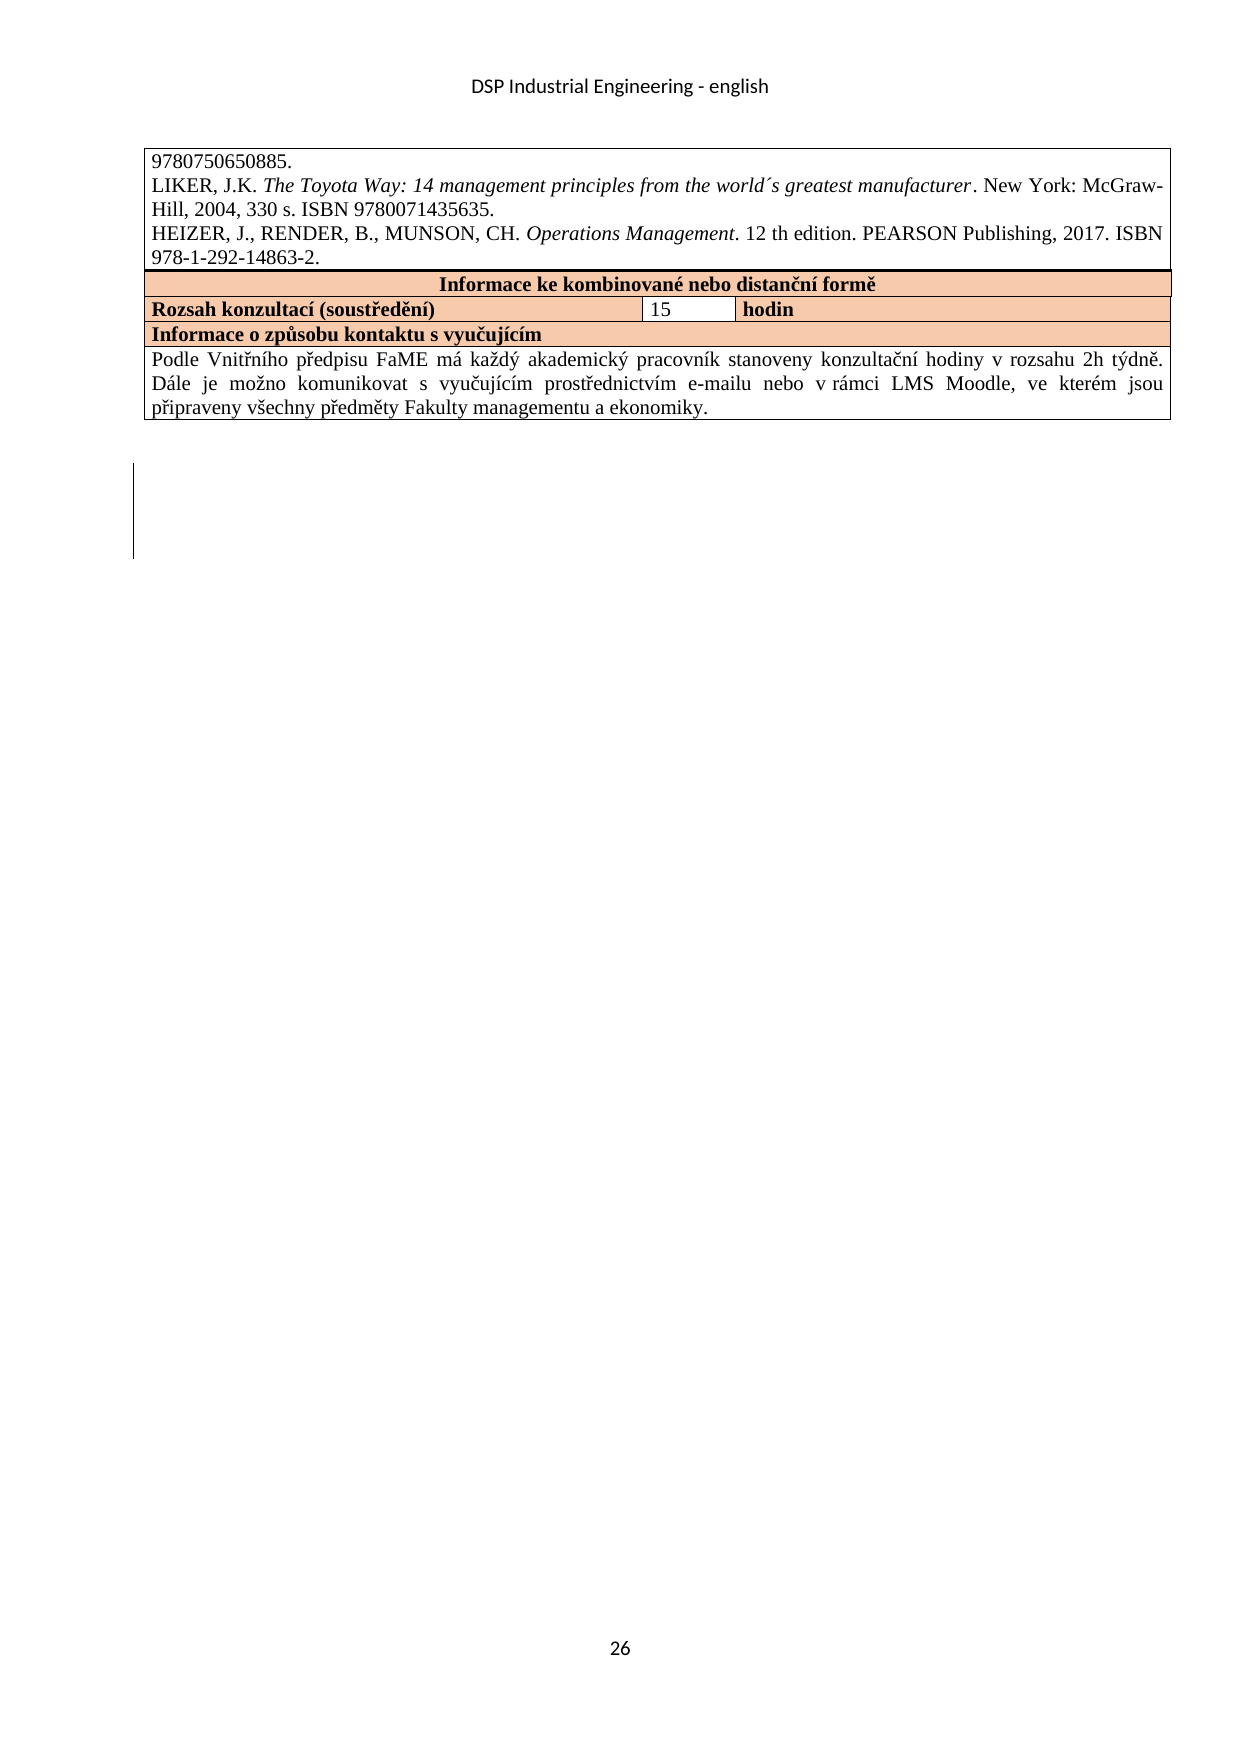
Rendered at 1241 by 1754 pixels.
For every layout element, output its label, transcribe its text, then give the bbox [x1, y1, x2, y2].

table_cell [145, 149, 1170, 269]
table_cell Informace ke kombinované nebo distanční formě [145, 272, 1171, 296]
table_cell Rozsah konzultací (soustředění) [145, 297, 642, 321]
table_cell Podle Vnitřního předpisu FaME má každý akademický pracovník stanoveny konzultační hodiny v rozsahu 2h týdně. Dále je možno komunikovat s vyučujícím prostřednictvím e-mailu nebo v rámci LMS Moodle, ve kterém jsou připraveny všechny předměty Fakulty managementu a ekonomiky. [145, 347, 1170, 419]
table_cell Informace o způsobu kontaktu s vyučujícím [145, 322, 1170, 346]
table_cell hodin [736, 297, 1170, 321]
table_cell 15 [643, 297, 735, 321]
